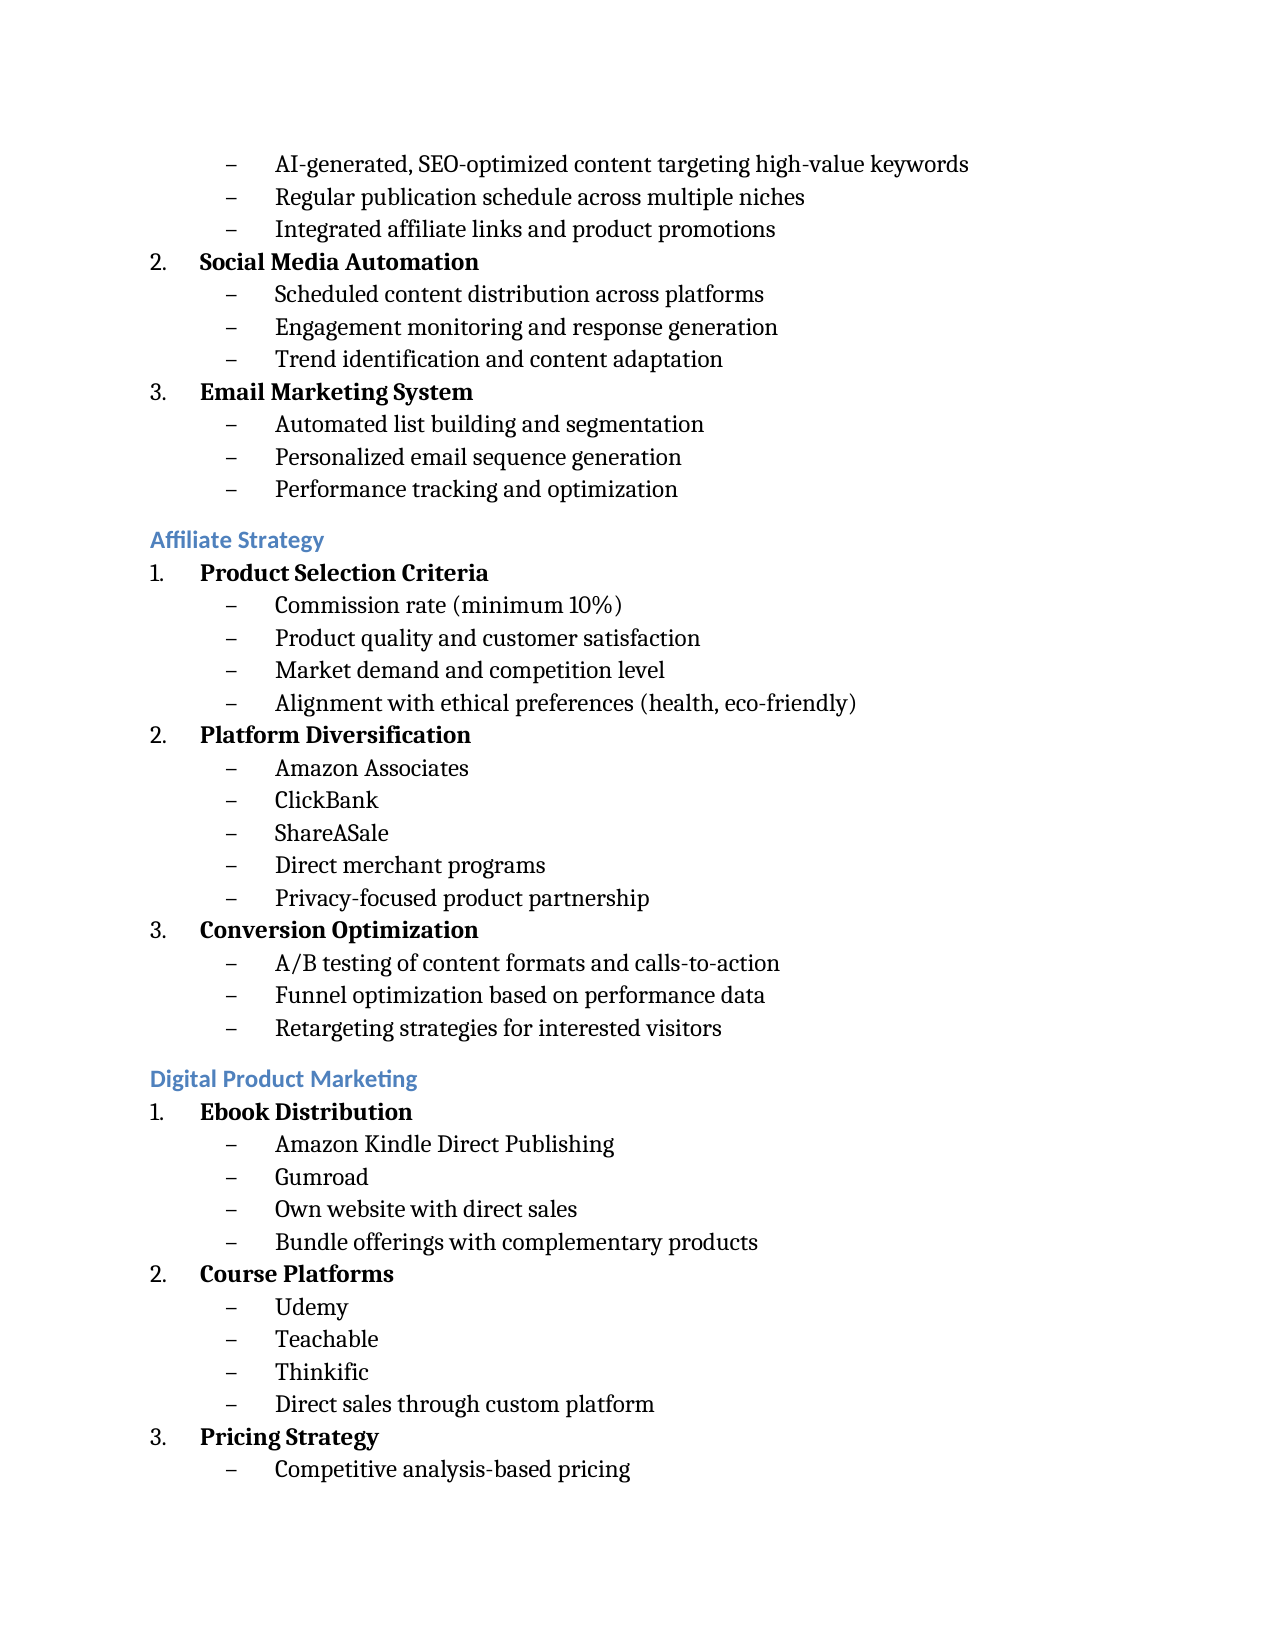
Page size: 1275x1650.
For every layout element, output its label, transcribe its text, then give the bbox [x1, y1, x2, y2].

list A/B testing of content formats and calls-to-action [225, 949, 1125, 978]
subtitle Digital Product Marketing [150, 1063, 1125, 1094]
list Commission rate (minimum 10%) [225, 591, 1125, 620]
list ClickBank [225, 786, 1125, 815]
list Regular publication schedule across multiple niches [225, 182, 1125, 211]
list Social Media Automation [150, 247, 1125, 276]
subtitle Affiliate Strategy [150, 524, 1125, 555]
list Own website with direct sales [225, 1195, 1125, 1224]
list Competitive analysis-based pricing [225, 1455, 1125, 1484]
list Scheduled content distribution across platforms [225, 280, 1125, 309]
list Conversion Optimization [150, 916, 1125, 945]
list Pricing Strategy [150, 1423, 1125, 1451]
list Platform Diversification [150, 721, 1125, 750]
list Direct sales through custom platform [225, 1390, 1125, 1419]
list Market demand and competition level [225, 656, 1125, 685]
list Amazon Kindle Direct Publishing [225, 1130, 1125, 1159]
list Thinkific [225, 1358, 1125, 1386]
list Product quality and customer satisfaction [225, 624, 1125, 653]
list ShareASale [225, 819, 1125, 848]
list Email Marketing System [150, 377, 1125, 406]
list Funnel optimization based on performance data [225, 981, 1125, 1010]
list Engagement monitoring and response generation [225, 312, 1125, 341]
list Direct merchant programs [225, 851, 1125, 880]
list Udemy [225, 1293, 1125, 1321]
list Teachable [225, 1325, 1125, 1354]
list Privacy-focused product partnership [225, 884, 1125, 913]
list Alignment with ethical preferences (health, eco-friendly) [225, 689, 1125, 718]
list Ebook Distribution [150, 1098, 1125, 1126]
list Trend identification and content adaptation [225, 345, 1125, 374]
list Automated list building and segmentation [225, 410, 1125, 439]
list Integrated affiliate links and product promotions [225, 215, 1125, 244]
list Retargeting strategies for interested visitors [225, 1014, 1125, 1043]
list Performance tracking and optimization [225, 475, 1125, 504]
list Gumroad [225, 1163, 1125, 1191]
list Amazon Associates [225, 754, 1125, 783]
list AI-generated, SEO-optimized content targeting high-value keywords [225, 150, 1125, 179]
list Course Platforms [150, 1260, 1125, 1289]
list Product Selection Criteria [150, 559, 1125, 588]
list Bundle offerings with complementary products [225, 1228, 1125, 1256]
list Personalized email sequence generation [225, 442, 1125, 471]
